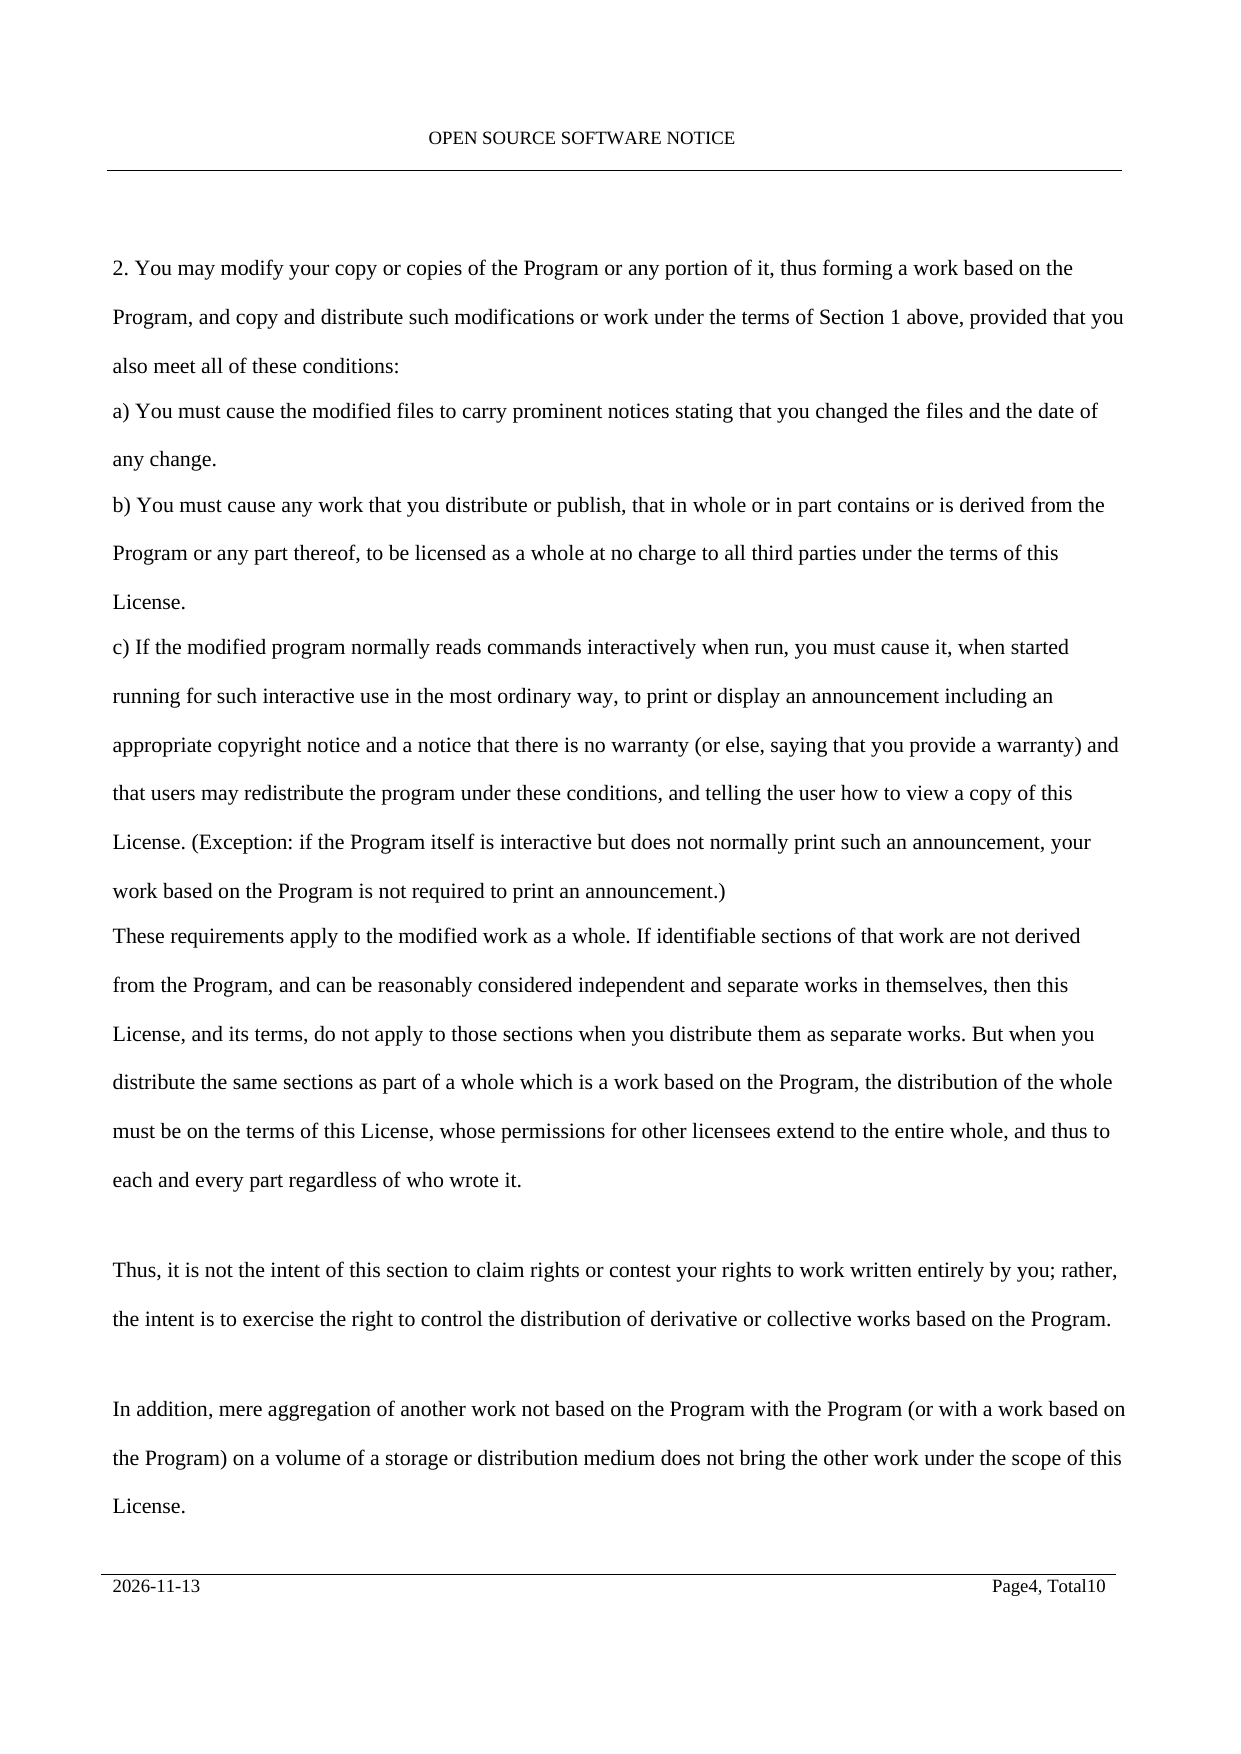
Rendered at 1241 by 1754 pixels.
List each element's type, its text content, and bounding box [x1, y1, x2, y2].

text b) You must cause any work that you distribute or publish, that in whole or in part contains or is derived from the Program or any part thereof, to be licensed as a whole at no charge to all third parties under the terms of this License. [112, 488, 1128, 618]
text These requirements apply to the modified work as a whole. If identifiable sections of that work are not derived from the Program, and can be reasonably considered independent and separate works in themselves, then this License, and its terms, do not apply to those sections when you distribute them as separate works. But when you distribute the same sections as part of a whole which is a work based on the Program, the distribution of the whole must be on the terms of this License, whose permissions for other licensees extend to the entire whole, and thus to each and every part regardless of who wrote it. [112, 919, 1128, 1196]
text a) You must cause the modified files to carry prominent notices stating that you changed the files and the date of any change. [112, 394, 1128, 475]
text c) If the modified program normally reads commands interactively when run, you must cause it, when started running for such interactive use in the most ordinary way, to print or display an announcement including an appropriate copyright notice and a notice that there is no warranty (or else, saying that you provide a warranty) and that users may redistribute the program under these conditions, and telling the user how to view a copy of this License. (Exception: if the Program itself is interactive but does not normally print such an announcement, your work based on the Program is not required to print an announcement.) [112, 631, 1128, 907]
text In addition, mere aggregation of another work not based on the Program with the Program (or with a work based on the Program) on a volume of a storage or distribution medium does not bring the other work under the scope of this License. [112, 1392, 1128, 1522]
text Thus, it is not the intent of this section to claim rights or contest your rights to work written entirely by you; rather, the intent is to exercise the right to control the distribution of derivative or collective works based on the Program. [112, 1253, 1128, 1334]
text 2. You may modify your copy or copies of the Program or any portion of it, thus forming a work based on the Program, and copy and distribute such modifications or work under the terms of Section 1 above, provided that you also meet all of these conditions: [112, 251, 1128, 381]
